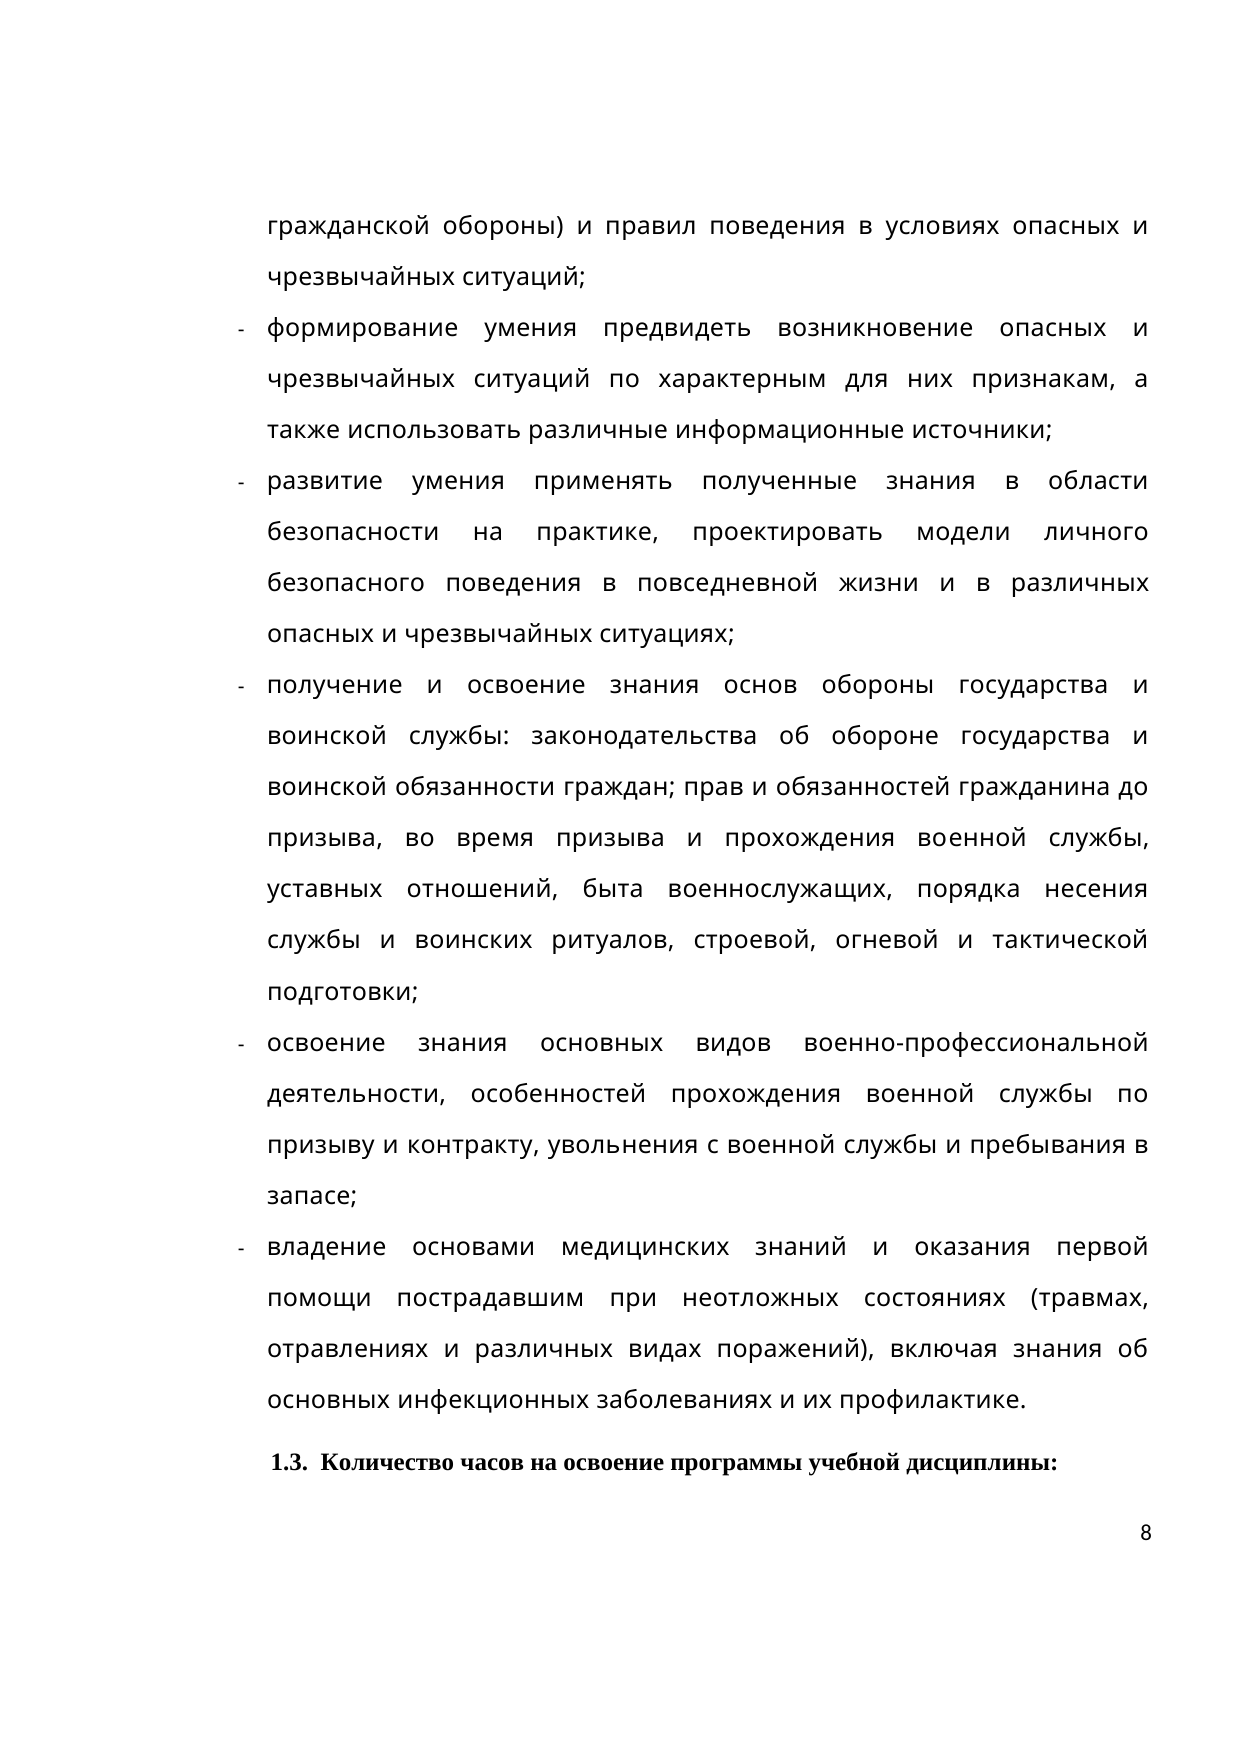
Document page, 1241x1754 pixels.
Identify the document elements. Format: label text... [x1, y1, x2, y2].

list развитие знания основных мер защиты (в том числе в области гражданской обороны) и правил поведения в условиях опасных и чрезвычайных ситуаций; [238, 207, 1149, 293]
list развитие умения применять полученные знания в области безопасности на практике, проектировать модели личного безопасного поведения в повседневной жизни и в различных опасных и чрезвычайных ситуациях; [238, 463, 1149, 650]
text 1.3. Количество часов на освоение программы учебной дисциплины: [177, 1447, 1152, 1476]
list формирование умения предвидеть возникновение опасных и чрезвычайных ситуаций по характерным для них признакам, а также использовать различные информационные источники; [238, 309, 1149, 446]
list освоение знания основных видов военно-профессиональной деятельности, особенностей прохождения военной службы по призыву и контракту, увольнения с военной службы и пребывания в запасе; [238, 1024, 1149, 1211]
list владение основами медицинских знаний и оказания первой помощи пострадавшим при неотложных состояниях (травмах, отравлениях и различных видах поражений), включая знания об основных инфекционных заболеваниях и их профилактике. [238, 1228, 1149, 1416]
list получение и освоение знания основ обороны государства и воинской службы: законодательства об обороне государства и воинской обязанности граждан; прав и обязанностей гражданина до призыва, во время призыва и прохождения военной службы, уставных отношений, быта военнослужащих, порядка несения службы и воинских ритуалов, строевой, огневой и тактической подготовки; [238, 667, 1149, 1007]
